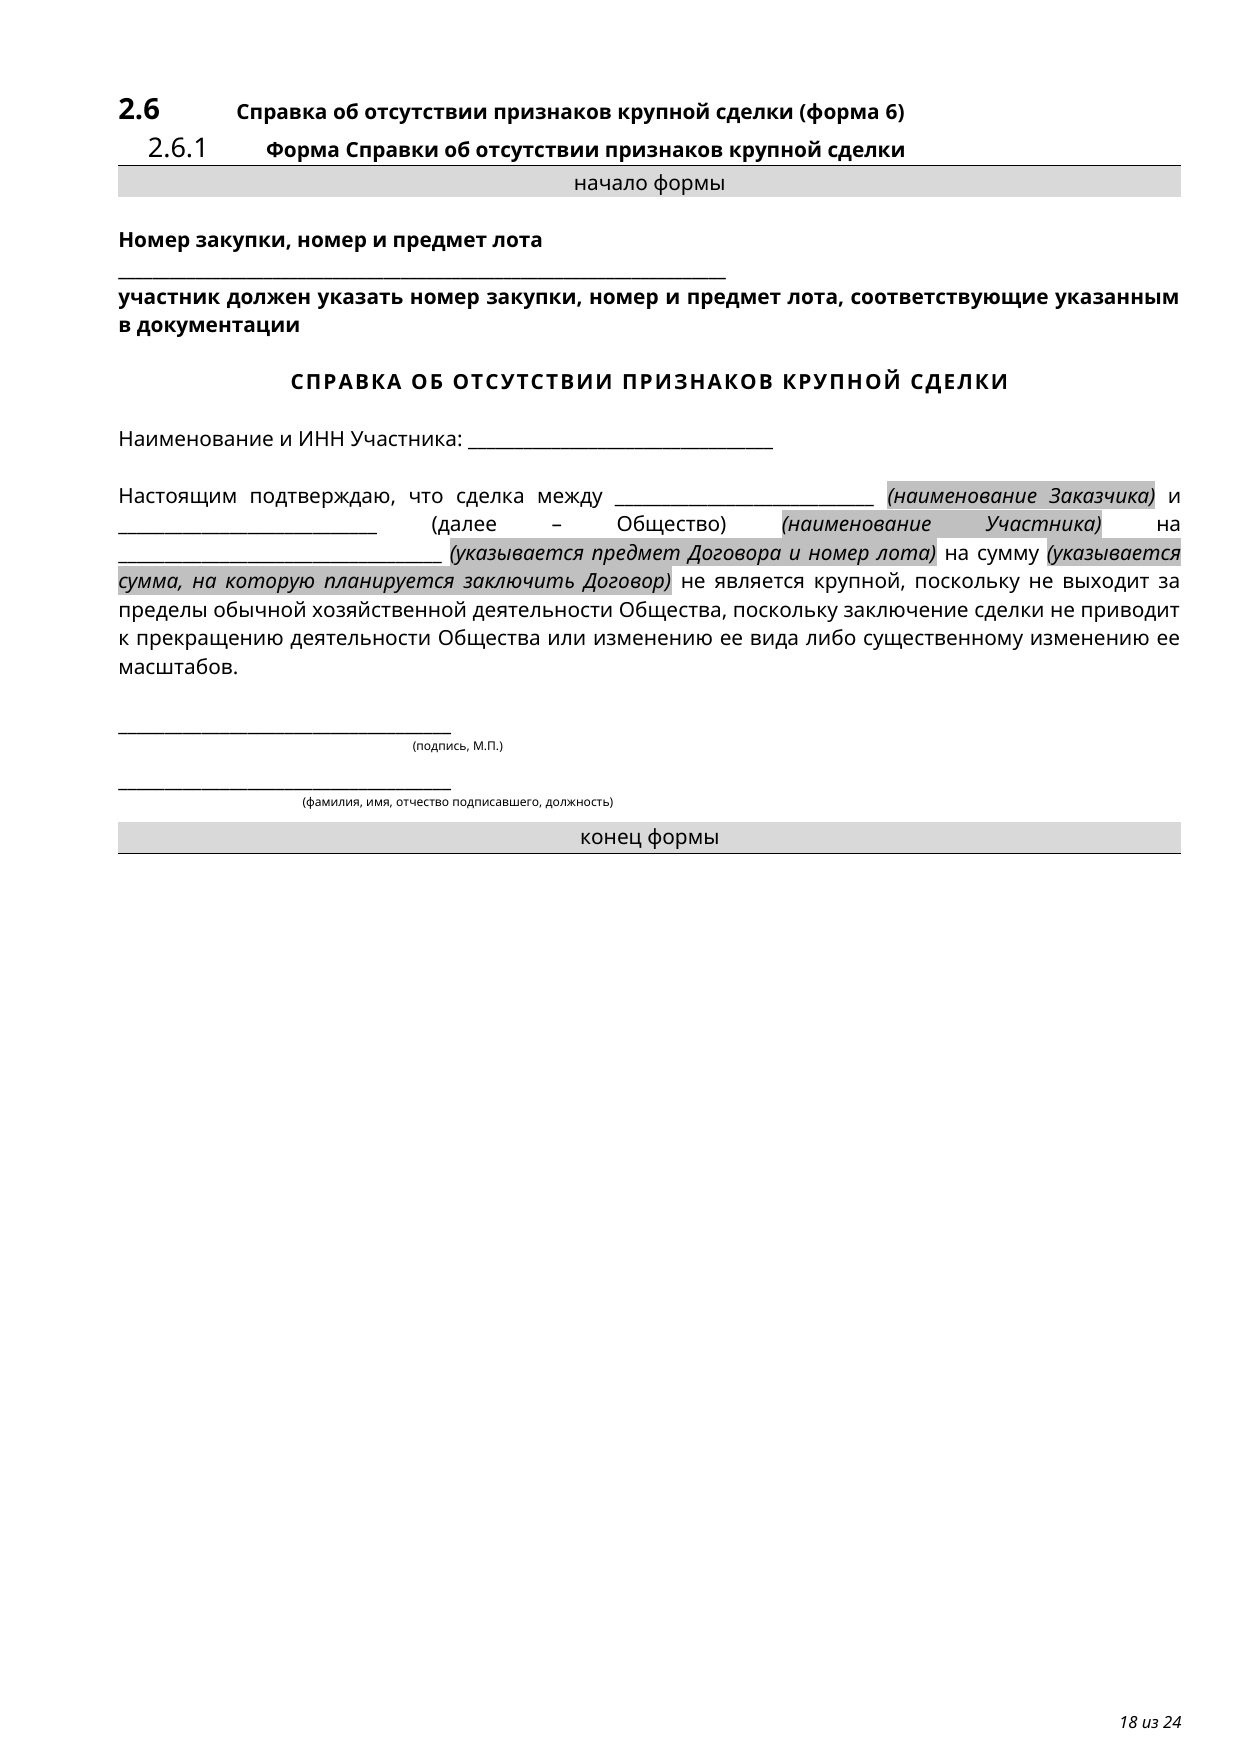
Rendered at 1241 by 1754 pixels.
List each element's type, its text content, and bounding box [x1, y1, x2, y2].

text (подпись, М.П.) [118, 737, 797, 766]
text конец формы [118, 822, 1181, 853]
text Настоящим подтверждаю, что сделка между ____________________________ (наименование Заказчика) и ____________________________ (далее – Общество) (наименование Участника) на ___________________________________ (указывается предмет Договора и номер лота) на сумму (указывается сумма, на которую планируется заключить Договор) не является крупной, поскольку не выходит за пределы обычной хозяйственной деятельности Общества, поскольку заключение сделки не приводит к прекращению деятельности Общества или изменению ее вида либо существенному изменению ее масштабов. [118, 538, 1181, 680]
text ____________________________________ [118, 766, 1181, 794]
text Справка об отсутствии признаков крупной сделки [118, 367, 1181, 396]
text Настоящим подтверждаю, что сделка между ____________________________ (наименование Заказчика) и ____________________________ (далее – Общество) (наименование Участника) на ___________________________________ (указывается предмет Договора и номер лота) на сумму (указывается сумма, на которую планируется заключить Договор) не является крупной, поскольку не выходит за пределы обычной хозяйственной деятельности Общества, поскольку заключение сделки не приводит к прекращению деятельности Общества или изменению ее вида либо существенному изменению ее масштабов. [118, 481, 1181, 566]
text участник должен указать номер закупки, номер и предмет лота, соответствующие указанным в документации [118, 282, 1181, 339]
text ____________________________________ [118, 709, 1181, 737]
list Форма Справки об отсутствии признаков крупной сделки [148, 128, 1181, 165]
text _______________________________________________________________________ [118, 254, 1181, 282]
text (фамилия, имя, отчество подписавшего, должность) [118, 794, 797, 822]
text начало формы [118, 166, 1181, 197]
text Наименование и ИНН Участника: _________________________________ [118, 424, 1181, 453]
subtitle Справка об отсутствии признаков крупной сделки (форма 6) [118, 89, 1181, 128]
text Номер закупки, номер и предмет лота [118, 225, 1181, 254]
